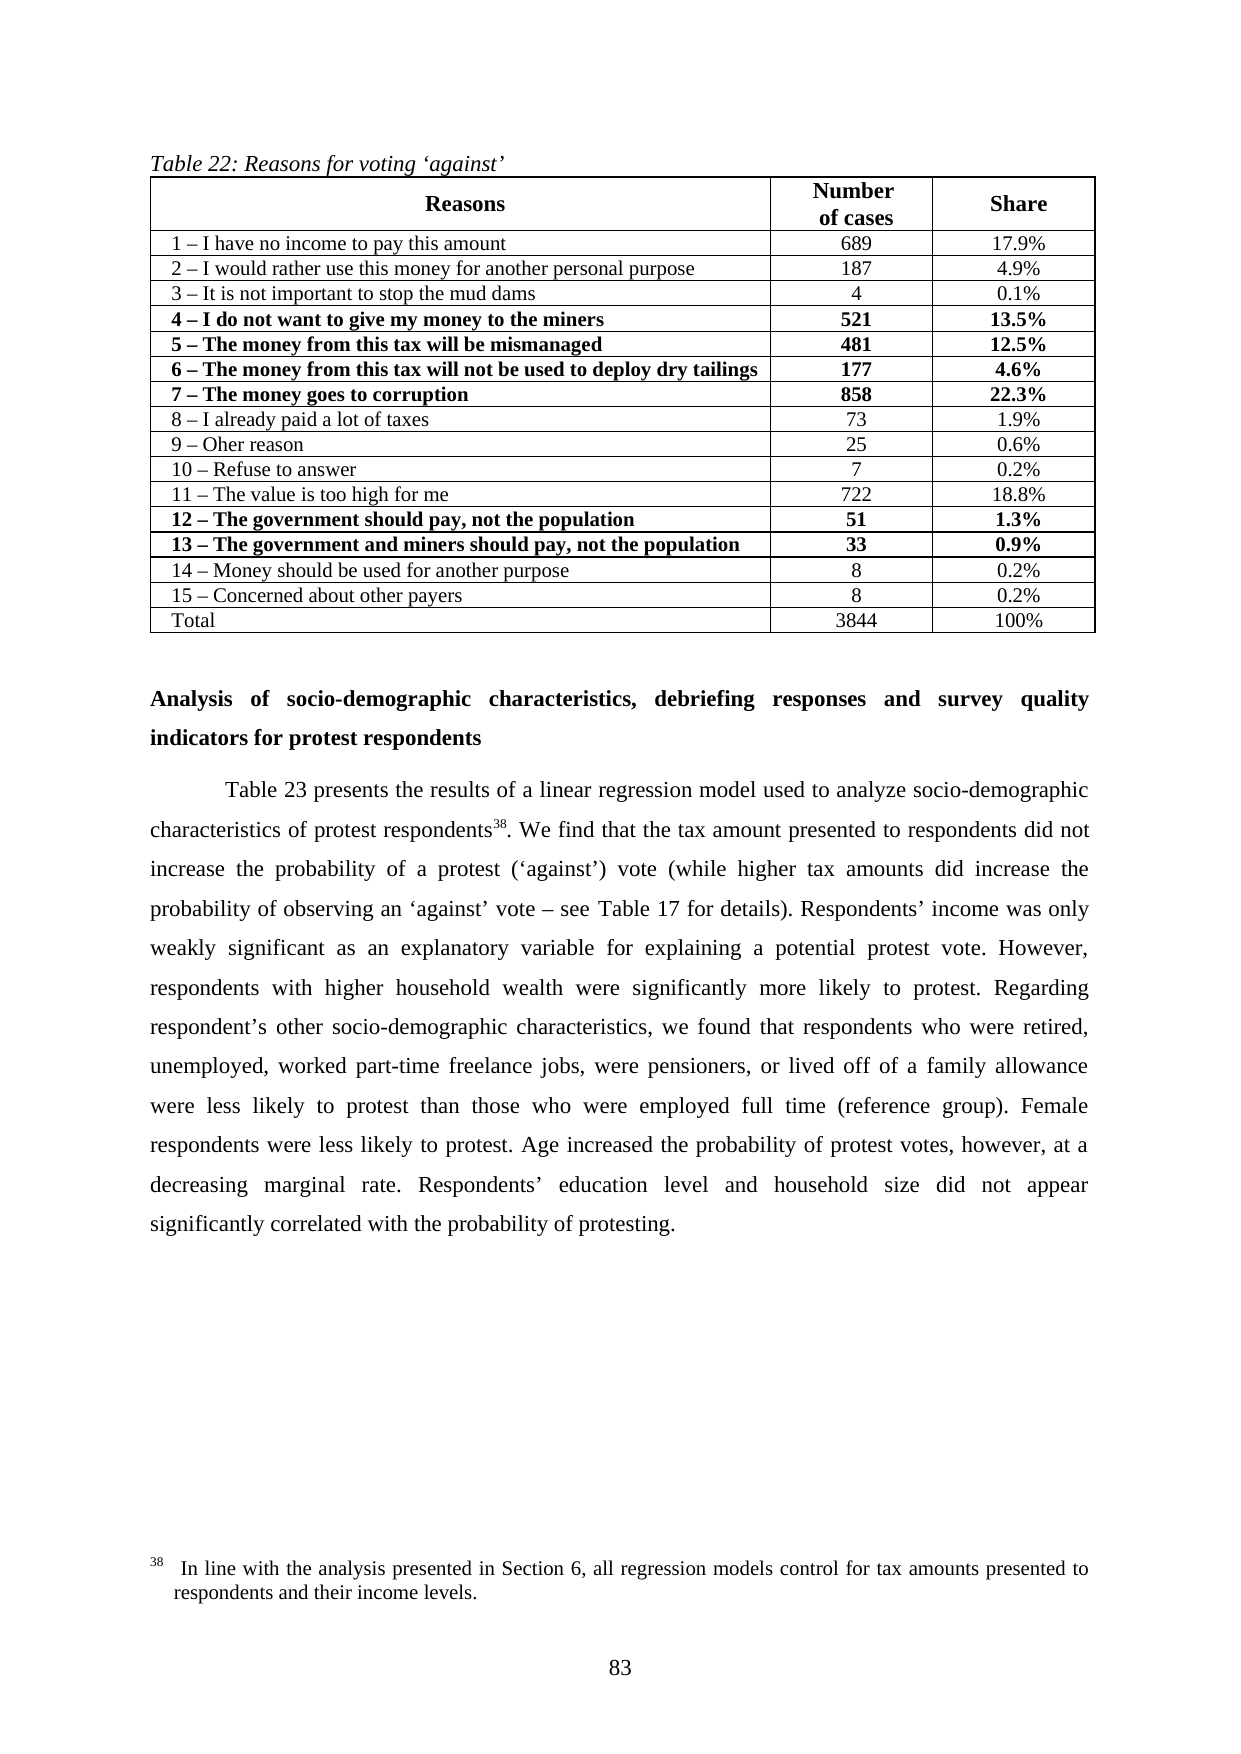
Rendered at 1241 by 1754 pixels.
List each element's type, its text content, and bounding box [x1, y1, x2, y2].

table_cell 18.8% [933, 482, 1094, 506]
table_cell 4 – I do not want to give my money to the miners [151, 306, 770, 331]
table_cell 521 [771, 306, 932, 331]
table_cell 481 [771, 332, 932, 356]
table_cell 8 [771, 558, 932, 582]
table_cell 8 [771, 583, 932, 607]
table_cell 11 – The value is too high for me [151, 482, 770, 506]
table_cell 12 – The government should pay, not the population [151, 507, 770, 531]
table_cell 4 [771, 281, 932, 305]
table_cell 1.3% [933, 507, 1094, 531]
table_cell 73 [771, 407, 932, 431]
table_cell 14 – Money should be used for another purpose [151, 558, 770, 582]
table_cell 858 [771, 382, 932, 406]
text Table 23 presents the results of a linear regression model used to analyze socio-demographic characteristics of protest respondents. We find that the tax amount presented to respondents did not increase the probability of a protest (‘against’) vote (while higher tax amounts did increase the probability of observing an ‘against’ vote – see Table 17 for details). Respondents’ income was only weakly significant as an explanatory variable for explaining a potential protest vote. However, respondents with higher household wealth were significantly more likely to protest. Regarding respondent’s other socio-demographic characteristics, we found that respondents who were retired, unemployed, worked part-time freelance jobs, were pensioners, or lived off of a family allowance were less likely to protest than those who were employed full time (reference group). Female respondents were less likely to protest. Age increased the probability of protest votes, however, at a decreasing marginal rate. Respondents’ education level and household size did not appear significantly correlated with the probability of protesting. [150, 776, 1090, 1237]
table_cell 0.9% [933, 533, 1094, 556]
table_cell 51 [771, 507, 932, 531]
table_cell 177 [771, 357, 932, 381]
table_cell 15 – Concerned about other payers [151, 583, 770, 607]
table_cell 9 – Oher reason [151, 432, 770, 456]
table_cell 7 [771, 457, 932, 481]
table_cell 0.1% [933, 281, 1094, 305]
table_cell 13.5% [933, 306, 1094, 331]
table_header Reasons [151, 178, 770, 230]
table_cell 2 – I would rather use this money for another personal purpose [151, 256, 770, 280]
text Table 22: Reasons for voting ‘against’ [150, 150, 1090, 176]
table_cell 1 – I have no income to pay this amount [151, 231, 770, 255]
table_cell Total [151, 608, 770, 632]
table_cell 8 – I already paid a lot of taxes [151, 407, 770, 431]
table_cell 7 – The money goes to corruption [151, 382, 770, 406]
table_cell 6 – The money from this tax will not be used to deploy dry tailings [151, 357, 770, 381]
table_cell 10 – Refuse to answer [151, 457, 770, 481]
table_header Share [933, 178, 1094, 230]
table_cell 3844 [771, 608, 932, 632]
table_cell 0.6% [933, 432, 1094, 456]
table_cell 187 [771, 256, 932, 280]
table_cell 1.9% [933, 407, 1094, 431]
table_cell 0.2% [933, 457, 1094, 481]
table_cell 100% [933, 608, 1094, 632]
text Analysis of socio-demographic characteristics, debriefing responses and survey quality indicators for protest respondents [150, 685, 1090, 751]
table_cell 12.5% [933, 332, 1094, 356]
table_header Number of cases [771, 178, 932, 230]
table_cell 4.9% [933, 256, 1094, 280]
table_cell 0.2% [933, 558, 1094, 582]
table_cell 722 [771, 482, 932, 506]
table_cell 17.9% [933, 231, 1094, 255]
table_cell 33 [771, 533, 932, 556]
table_cell 0.2% [933, 583, 1094, 607]
table_cell 4.6% [933, 357, 1094, 381]
table_cell 5 – The money from this tax will be mismanaged [151, 332, 770, 356]
table_cell 3 – It is not important to stop the mud dams [151, 281, 770, 305]
table_cell 25 [771, 432, 932, 456]
table_cell 22.3% [933, 382, 1094, 406]
table_cell 689 [771, 231, 932, 255]
table_cell 13 – The government and miners should pay, not the population [151, 533, 770, 556]
